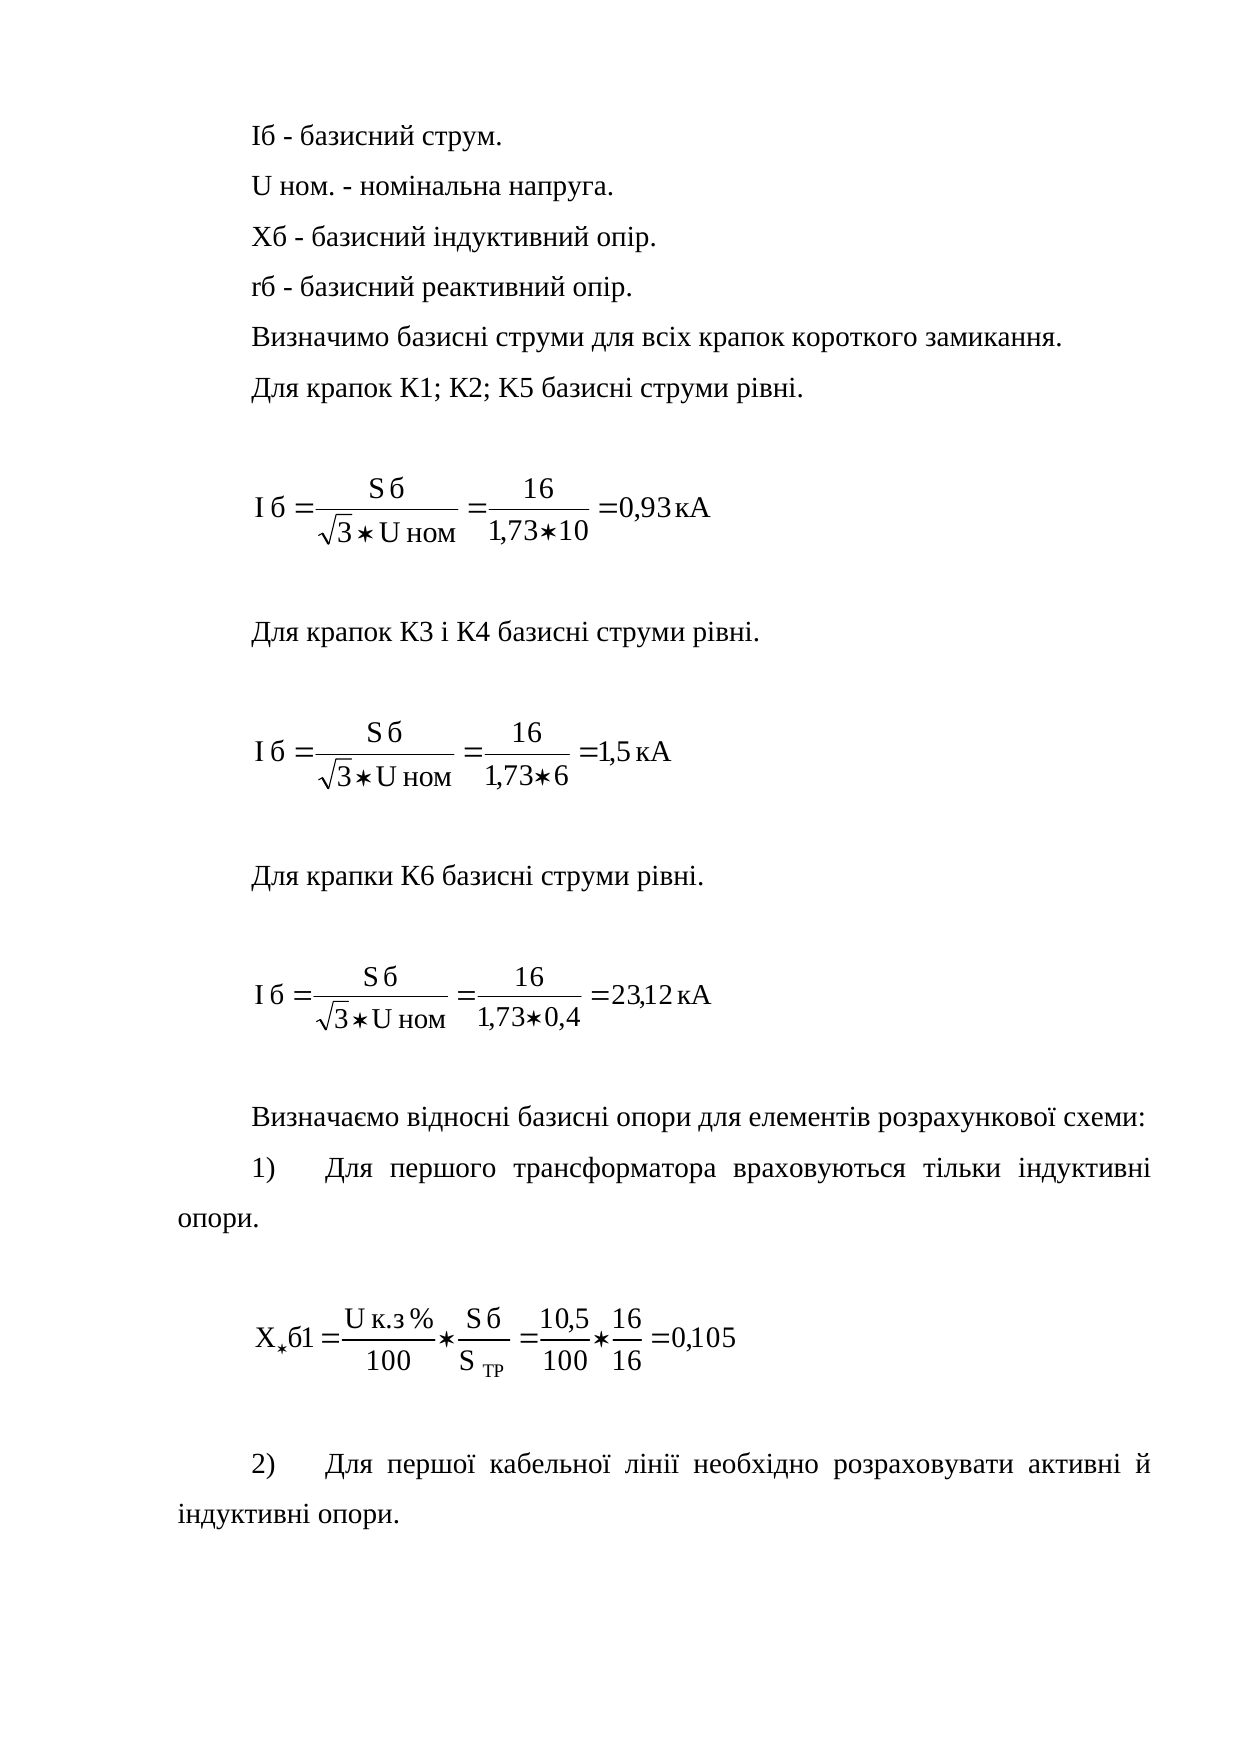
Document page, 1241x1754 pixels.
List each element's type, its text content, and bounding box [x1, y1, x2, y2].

text Визначимо базисні струми для всіх крапок короткого замикання. [177, 319, 1152, 353]
text Для крапок К3 і К4 базисні струми рівні. [177, 614, 1152, 647]
text Для крапки К6 базисні струми рівні. [177, 858, 1152, 892]
text rб - базисний реактивний опір. [177, 269, 1152, 303]
text Визначаємо відносні базисні опори для елементів розрахункової схеми: [177, 1099, 1152, 1133]
list Для першого трансформатора враховуються тільки індуктивні опори. [177, 1150, 1152, 1233]
text Для крапок К1; К2; K5 базисні струми рівні. [177, 370, 1152, 403]
text U ном. - номінальна напруга. [177, 168, 1152, 202]
text Iб - базисний струм. [177, 118, 1152, 152]
list Для першої кабельної лінії необхідно розраховувати активні й індуктивні опори. [177, 1446, 1152, 1530]
text Xб - базисний індуктивний опір. [177, 219, 1152, 252]
